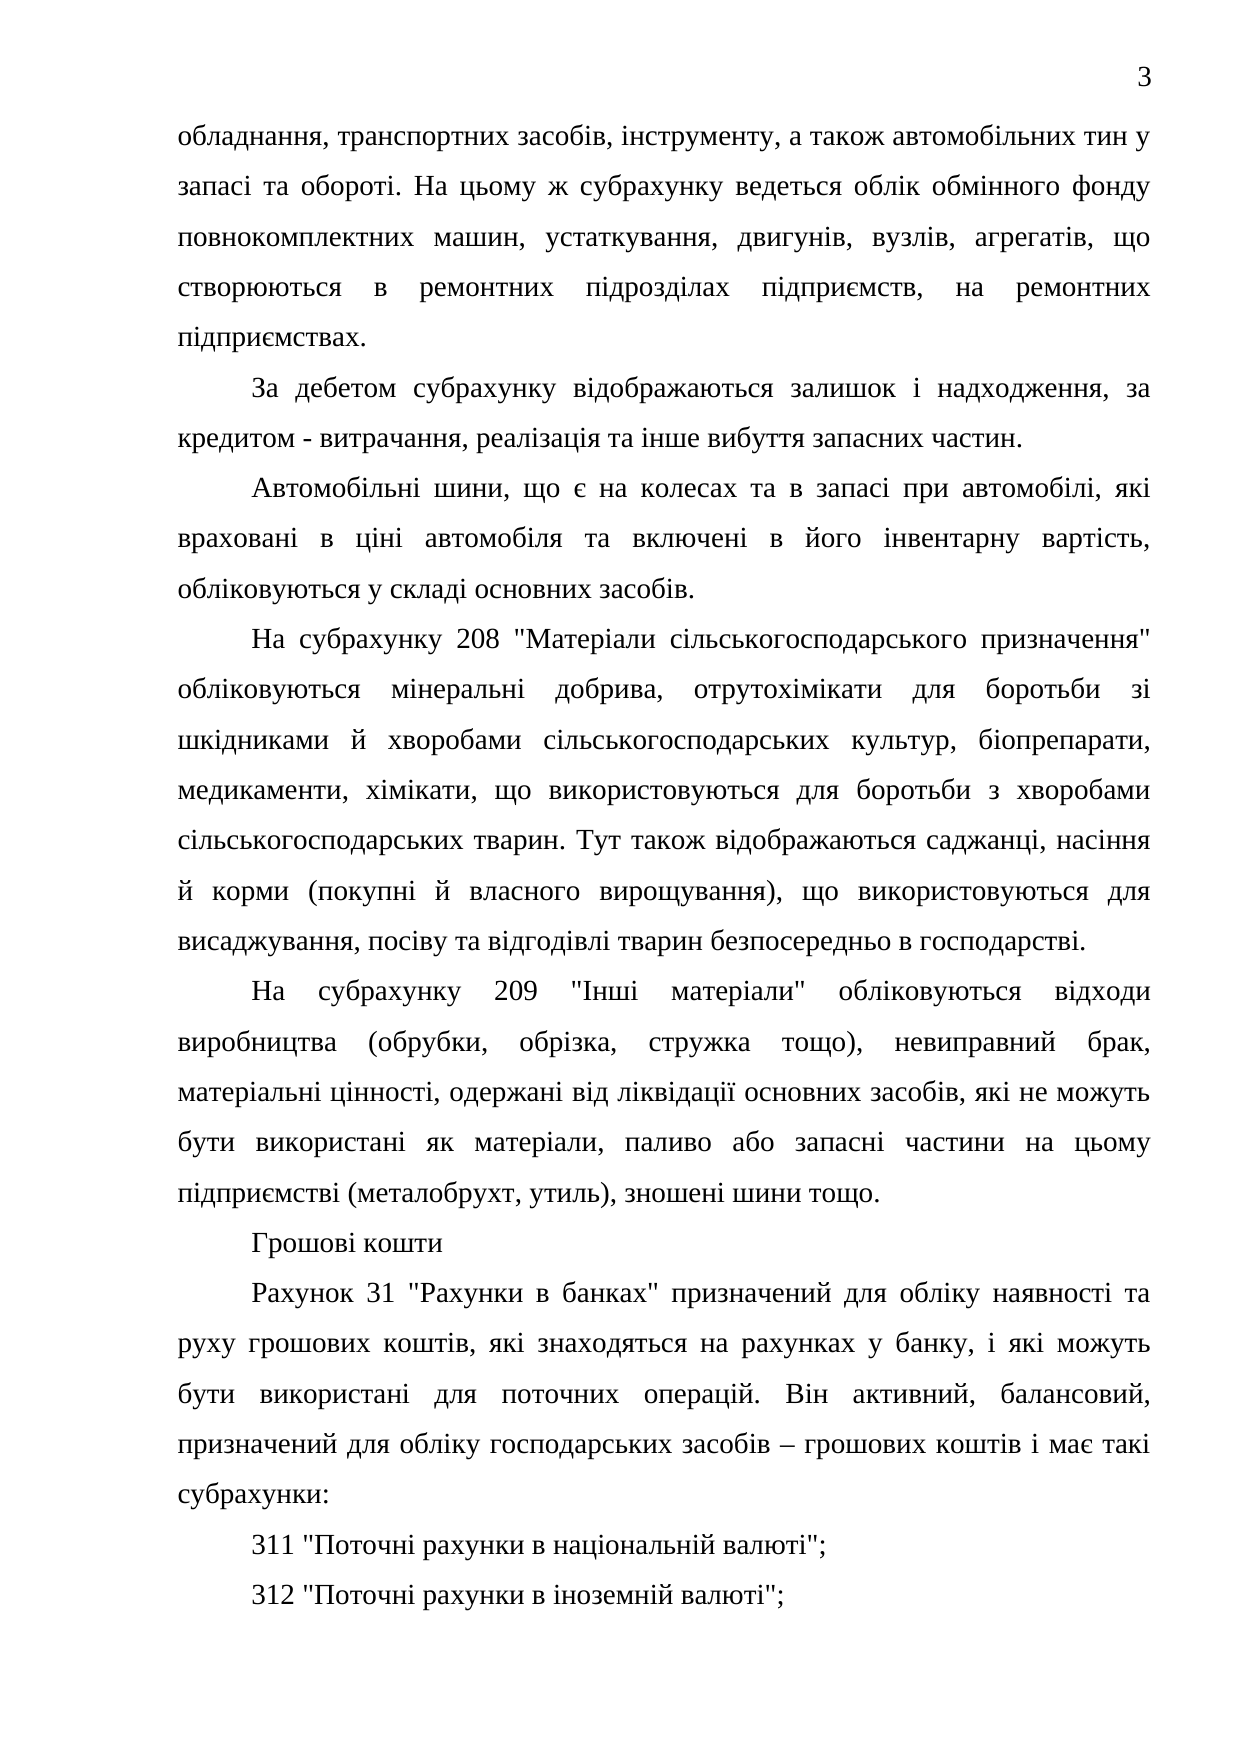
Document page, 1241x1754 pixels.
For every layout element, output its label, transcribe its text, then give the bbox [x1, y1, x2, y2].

text Автомобільні шини, що є на колесах та в запасі при автомобілі, які враховані в ціні автомобіля та включені в його інвентарну вартість, обліковуються у складі основних засобів. [177, 470, 1152, 604]
text За дебетом субрахунку відображаються залишок і надходження, за кредитом - витрачання, реалізація та інше вибуття запасних частин. [177, 370, 1152, 453]
text На субрахунку 208 "Матеріали сільськогосподарського призначення" обліковуються мінеральні добрива, отрутохімікати для боротьби зі шкідниками й хворобами сільськогосподарських культур, біопрепарати, медикаменти, хімікати, що використовуються для боротьби з хворобами сільськогосподарських тварин. Тут також відображаються саджанці, насіння й корми (покупні й власного вирощування), що використовуються для висаджування, посіву та відгодівлі тварин безпосередньо в господарстві. [177, 621, 1152, 957]
text На субрахунку 209 "Інші матеріали" обліковуються відходи виробництва (обрубки, обрізка, стружка тощо), невиправний брак, матеріальні цінності, одержані від ліквідації основних засобів, які не можуть бути використані як матеріали, паливо або запасні частини на цьому підприємстві (металобрухт, утиль), зношені шини тощо. [177, 973, 1152, 1208]
text 311 "Поточні рахунки в національній валюті"; [177, 1527, 1152, 1560]
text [177, 118, 1152, 353]
text Рахунок 31 "Рахунки в банках" призначений для обліку наявності та руху грошових коштів, які знаходяться на рахунках у банку, і які можуть бути використані для поточних операцій. Він активний, балансовий, призначений для обліку господарських засобів – грошових коштів і має такі субрахунки: [177, 1275, 1152, 1510]
text 312 "Поточні рахунки в іноземній валюті"; [177, 1577, 1152, 1611]
text Грошові кошти [177, 1225, 1152, 1258]
